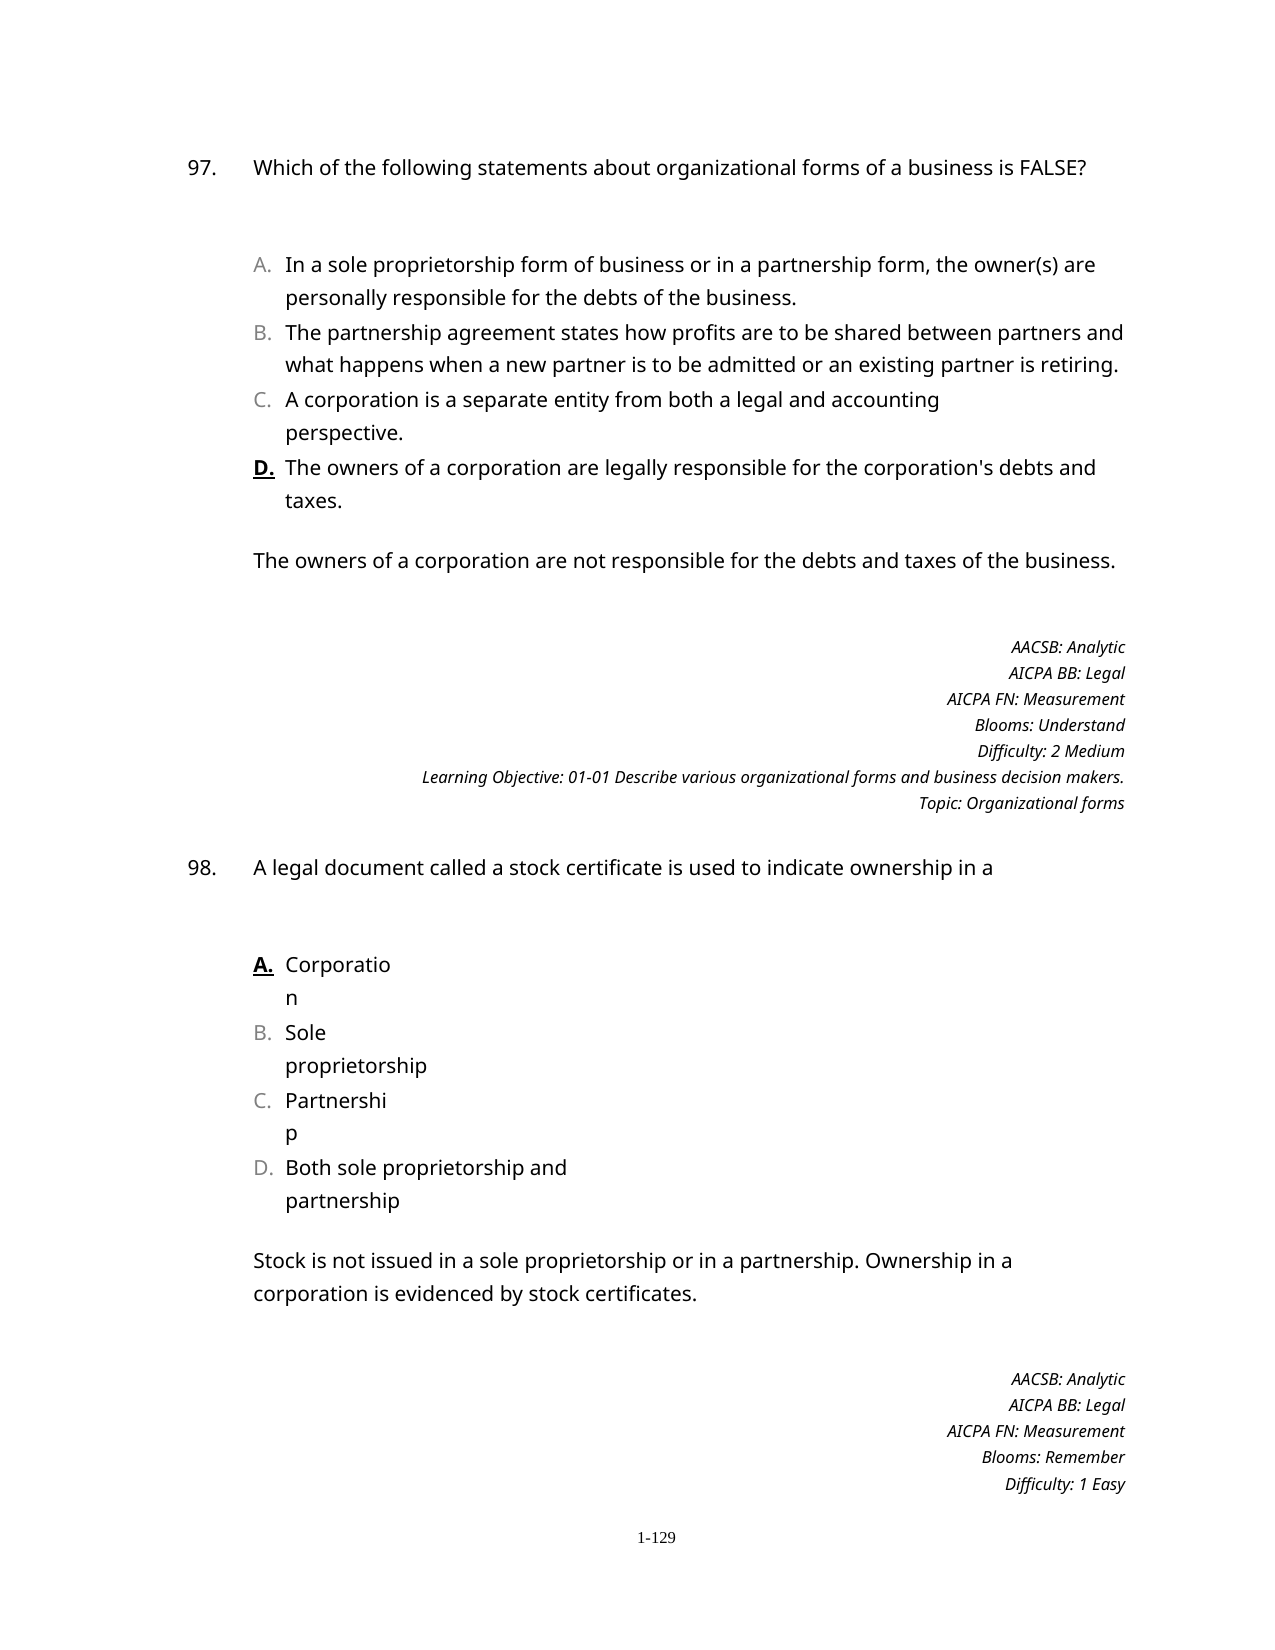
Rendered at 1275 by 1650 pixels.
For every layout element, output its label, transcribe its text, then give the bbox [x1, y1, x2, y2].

table_header A legal document called a stock certificate is used to indicate ownership in a Stock is not issued in a sole proprietorship or in a partnership. Ownership in a corporation is evidenced by stock certificates. [253, 853, 1125, 1339]
table_header 97. [188, 153, 253, 606]
table_header AACSB: Analytic AICPA BB: Legal AICPA FN: Measurement Blooms: Understand Difficulty: 2 Medium Learning Objective: 01-01 Describe various organizational forms and business decision makers. Topic: Organizational forms [188, 635, 1125, 850]
table_header 98. [188, 853, 253, 1339]
table_header Which of the following statements about organizational forms of a business is FALSE? The owners of a corporation are not responsible for the debts and taxes of the business. [253, 153, 1125, 606]
